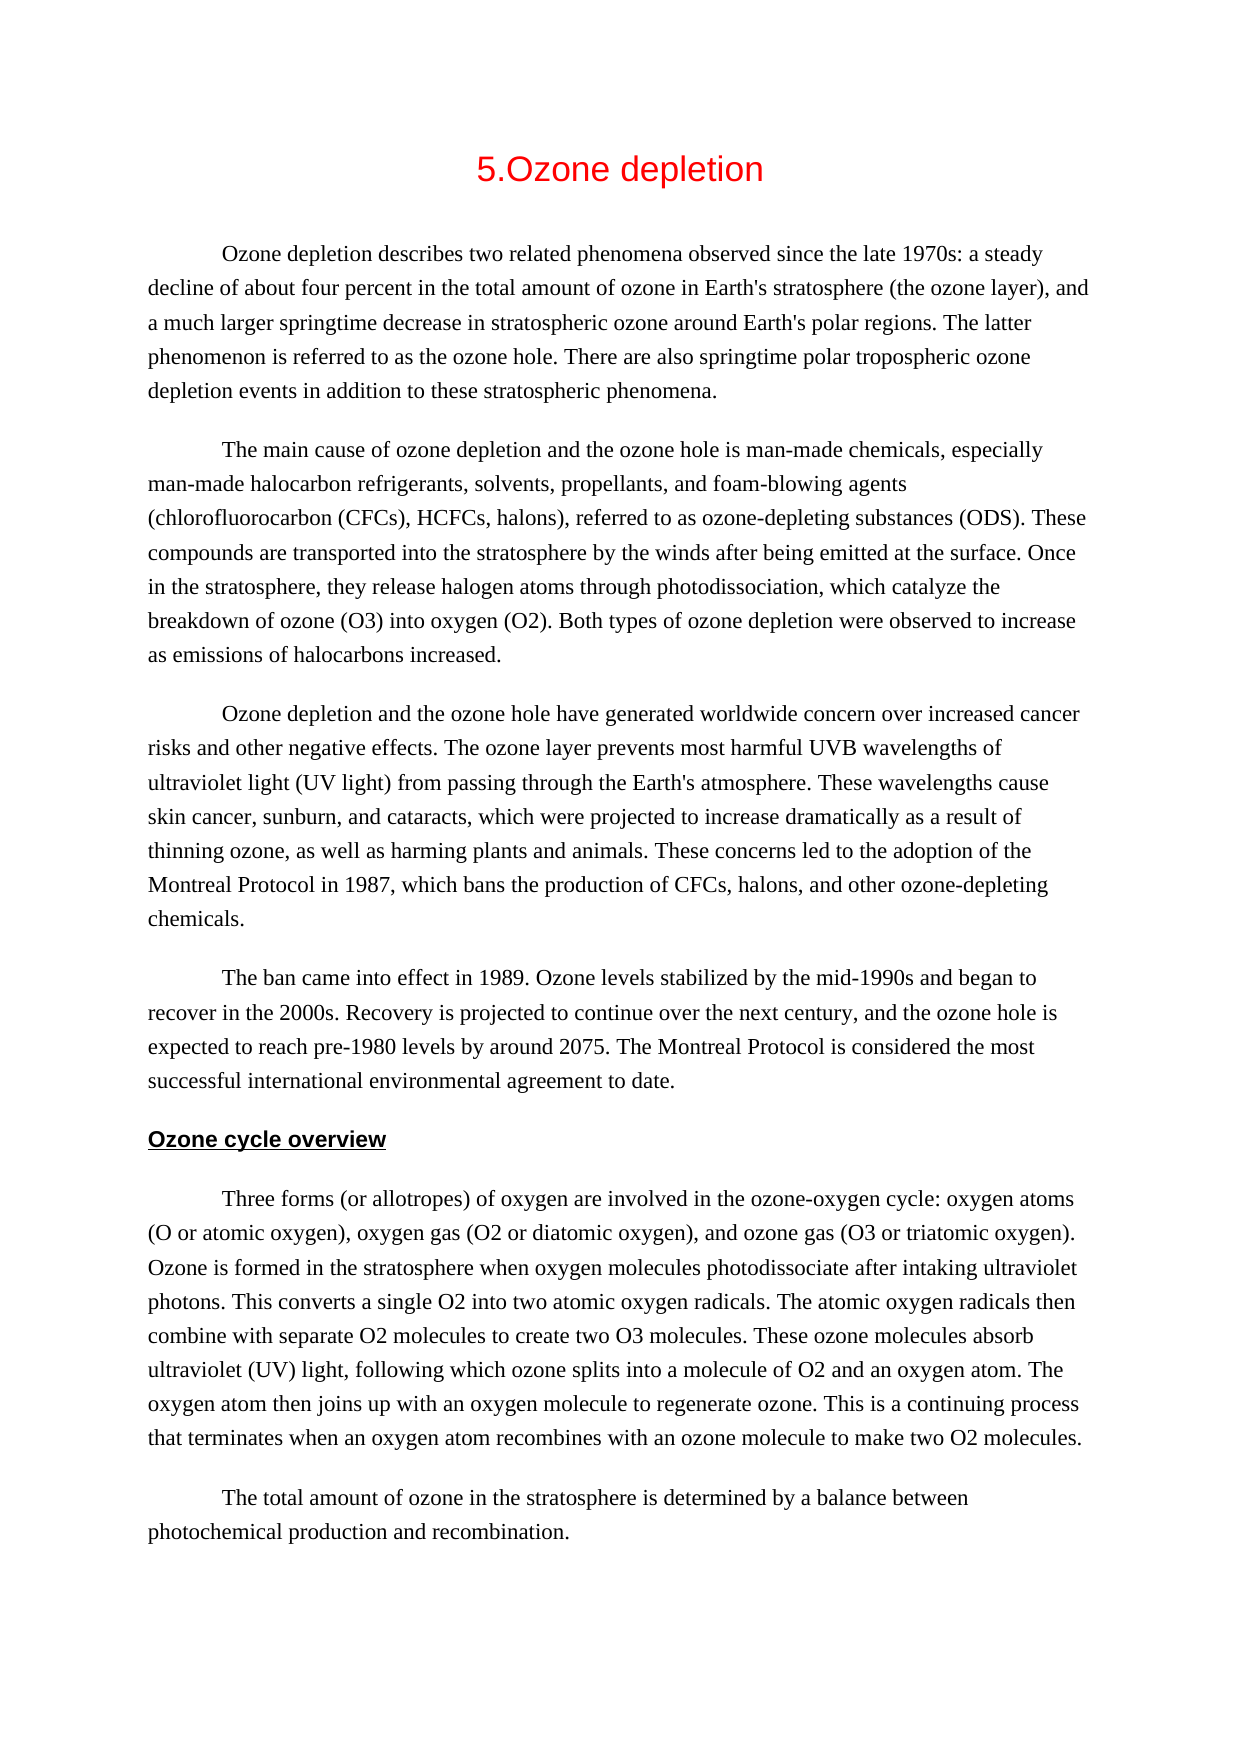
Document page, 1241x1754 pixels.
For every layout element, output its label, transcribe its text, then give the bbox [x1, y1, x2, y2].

text Ozone depletion and the ozone hole have generated worldwide concern over increased cancer risks and other negative effects. The ozone layer prevents most harmful UVB wavelengths of ultraviolet light (UV light) from passing through the Earth's atmosphere. These wavelengths cause skin cancer, sunburn, and cataracts, which were projected to increase dramatically as a result of thinning ozone, as well as harming plants and animals. These concerns led to the adoption of the Montreal Protocol in 1987, which bans the production of CFCs, halons, and other ozone-depleting chemicals. [148, 700, 1092, 932]
text The total amount of ozone in the stratosphere is determined by a balance between photochemical production and recombination. [148, 1483, 1092, 1544]
text Three forms (or allotropes) of oxygen are involved in the ozone-oxygen cycle: oxygen atoms (O or atomic oxygen), oxygen gas (O2 or diatomic oxygen), and ozone gas (O3 or triatomic oxygen). Ozone is formed in the stratosphere when oxygen molecules photodissociate after intaking ultraviolet photons. This converts a single O2 into two atomic oxygen radicals. The atomic oxygen radicals then combine with separate O2 molecules to create two O3 molecules. These ozone molecules absorb ultraviolet (UV) light, following which ozone splits into a molecule of O2 and an oxygen atom. The oxygen atom then joins up with an oxygen molecule to regenerate ozone. This is a continuing process that terminates when an oxygen atom recombines with an ozone molecule to make two O2 molecules. [148, 1185, 1092, 1451]
text The ban came into effect in 1989. Ozone levels stabilized by the mid-1990s and began to recover in the 2000s. Recovery is projected to continue over the next century, and the ozone hole is expected to reach pre-1980 levels by around 2075. The Montreal Protocol is considered the most successful international environmental agreement to date. [148, 964, 1092, 1093]
text 5.Ozone depletion [148, 148, 1092, 188]
text The main cause of ozone depletion and the ozone hole is man-made chemicals, especially man-made halocarbon refrigerants, solvents, propellants, and foam-blowing agents (chlorofluorocarbon (CFCs), HCFCs, halons), referred to as ozone-depleting substances (ODS). These compounds are transported into the stratosphere by the winds after being emitted at the surface. Once in the stratosphere, they release halogen atoms through photodissociation, which catalyze the breakdown of ozone (O3) into oxygen (O2). Both types of ozone depletion were observed to increase as emissions of halocarbons increased. [148, 436, 1092, 667]
text Ozone cycle overview [148, 1126, 1092, 1152]
text Ozone depletion describes two related phenomena observed since the late 1970s: a steady decline of about four percent in the total amount of ozone in Earth's stratosphere (the ozone layer), and a much larger springtime decrease in stratospheric ozone around Earth's polar regions. The latter phenomenon is referred to as the ozone hole. There are also springtime polar tropospheric ozone depletion events in addition to these stratospheric phenomena. [148, 240, 1092, 403]
